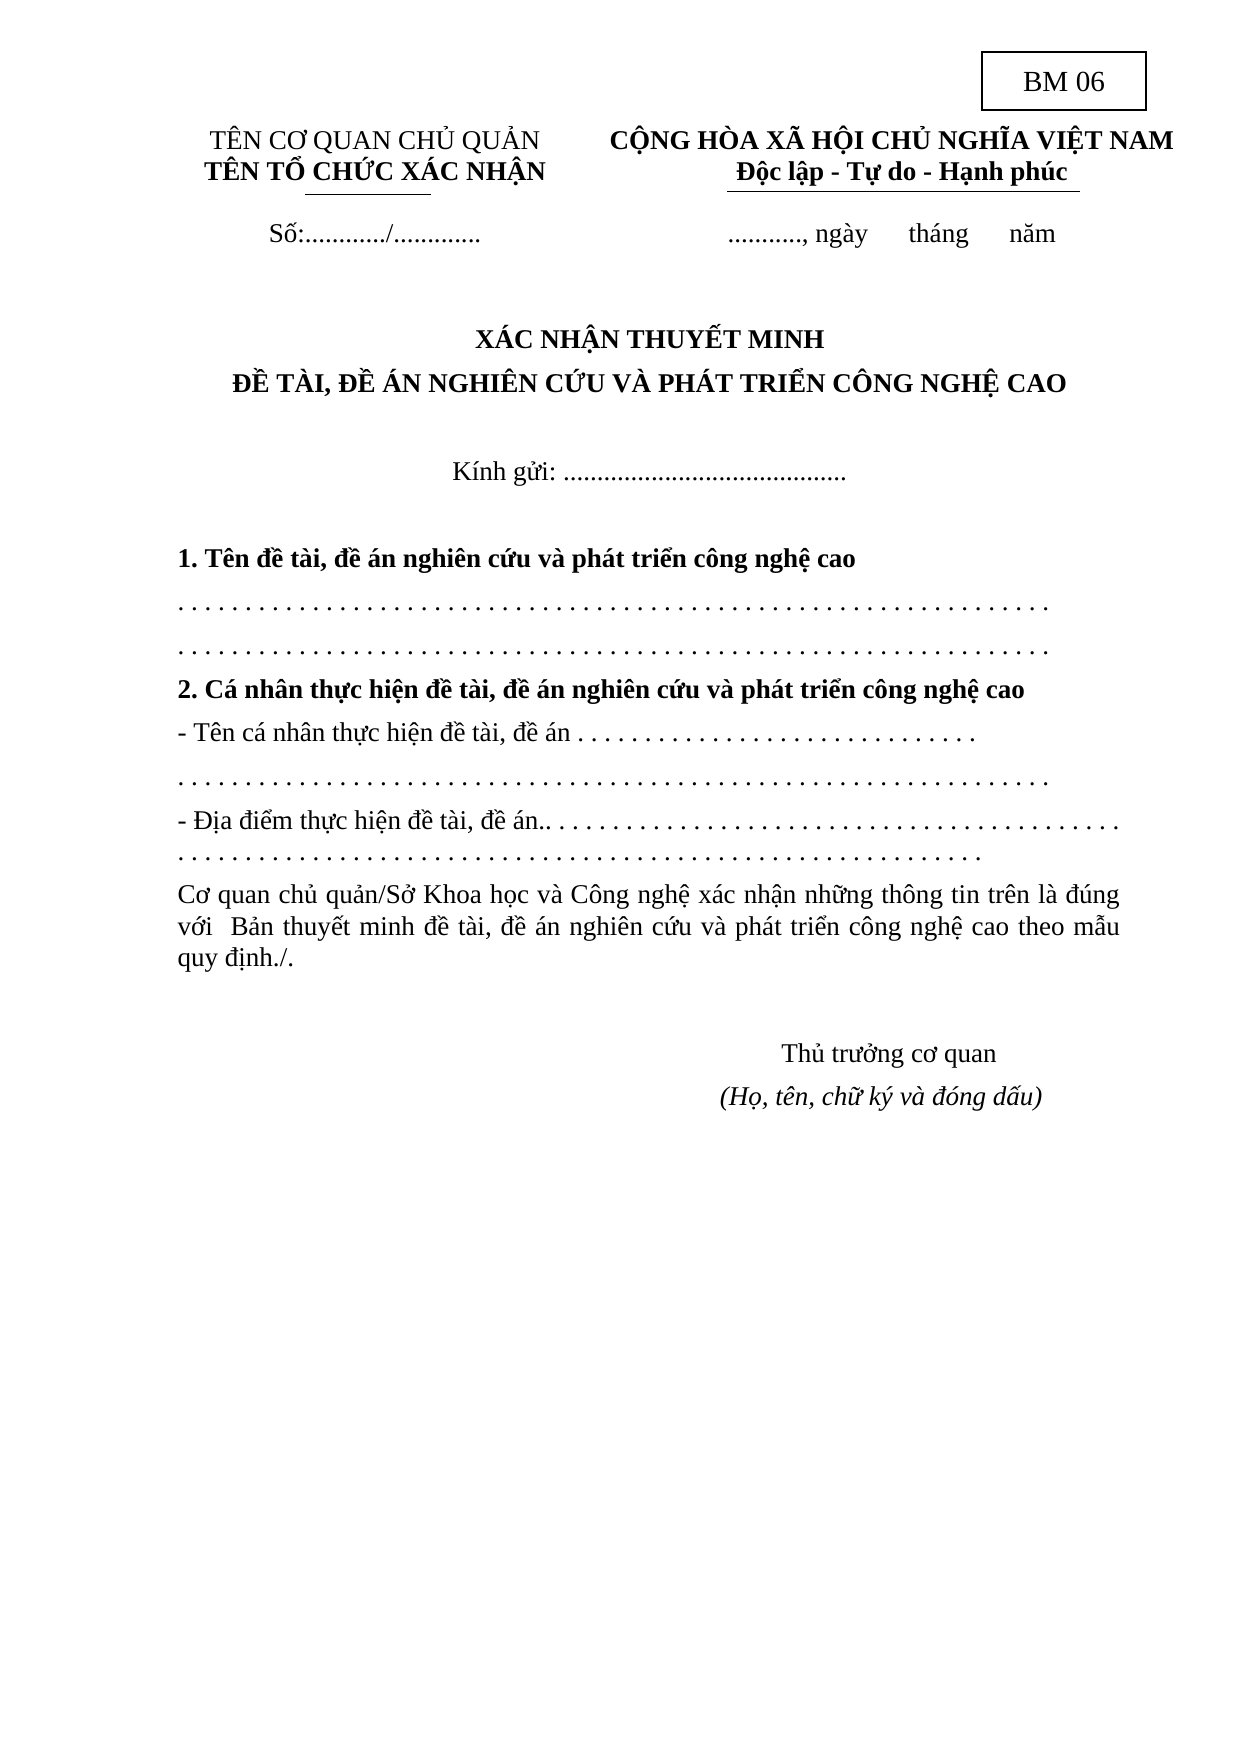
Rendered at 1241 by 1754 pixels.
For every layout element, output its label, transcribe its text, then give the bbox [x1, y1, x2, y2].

table_header TÊN CƠ QUAN CHỦ QUẢN TÊN TỔ CHỨC XÁC NHẬN Số:............/............. [168, 118, 582, 259]
text Thủ trưởng cơ quan [477, 1037, 1064, 1068]
table_header CỘNG HÒA XÃ HỘI CHỦ NGHĨA VIỆT NAM Độc lập - Tự do - Hạnh phúc ..........., ngày tháng năm [582, 118, 1202, 259]
text - Tên cá nhân thực hiện đề tài, đề án . . . . . . . . . . . . . . . . . . . . . . . . . . . . . . [177, 716, 1122, 748]
text Kính gửi: .......................................... [177, 454, 1122, 486]
text Cơ quan chủ quản/Sở Khoa học và Công nghệ xác nhận những thông tin trên là đúng với Bản thuyết minh đề tài, đề án nghiên cứu và phát triển công nghệ cao theo mẫu quy định./. [177, 878, 1122, 972]
text XÁC NHẬN THUYẾT MINH [177, 324, 1122, 355]
text . . . . . . . . . . . . . . . . . . . . . . . . . . . . . . . . . . . . . . . . . . . . . . . . . . . . . . . . . . . . . . . . . [177, 629, 1122, 660]
text 2. Cá nhân thực hiện đề tài, đề án nghiên cứu và phát triển công nghệ cao [177, 673, 1122, 704]
text . . . . . . . . . . . . . . . . . . . . . . . . . . . . . . . . . . . . . . . . . . . . . . . . . . . . . . . . . . . . . . . . . [177, 760, 1122, 791]
text ĐỀ TÀI, ĐỀ ÁN NGHIÊN CỨU VÀ PHÁT TRIỂN CÔNG NGHỆ CAO [177, 367, 1122, 398]
text - Địa điểm thực hiện đề tài, đề án.. . . . . . . . . . . . . . . . . . . . . . . . . . . . . . . . . . . . . . . . . . . . . . . . . . . . . . . . . . . . . . . . . . . . . . . . . . . . . . . . . . . . . . . . . . . . . . . . . . . . . . . [177, 804, 1122, 866]
text 1. Tên đề tài, đề án nghiên cứu và phát triển công nghệ cao [177, 542, 1122, 573]
text . . . . . . . . . . . . . . . . . . . . . . . . . . . . . . . . . . . . . . . . . . . . . . . . . . . . . . . . . . . . . . . . . [177, 586, 1122, 617]
text (Họ, tên, chữ ký và đóng dấu) [477, 1080, 1064, 1111]
